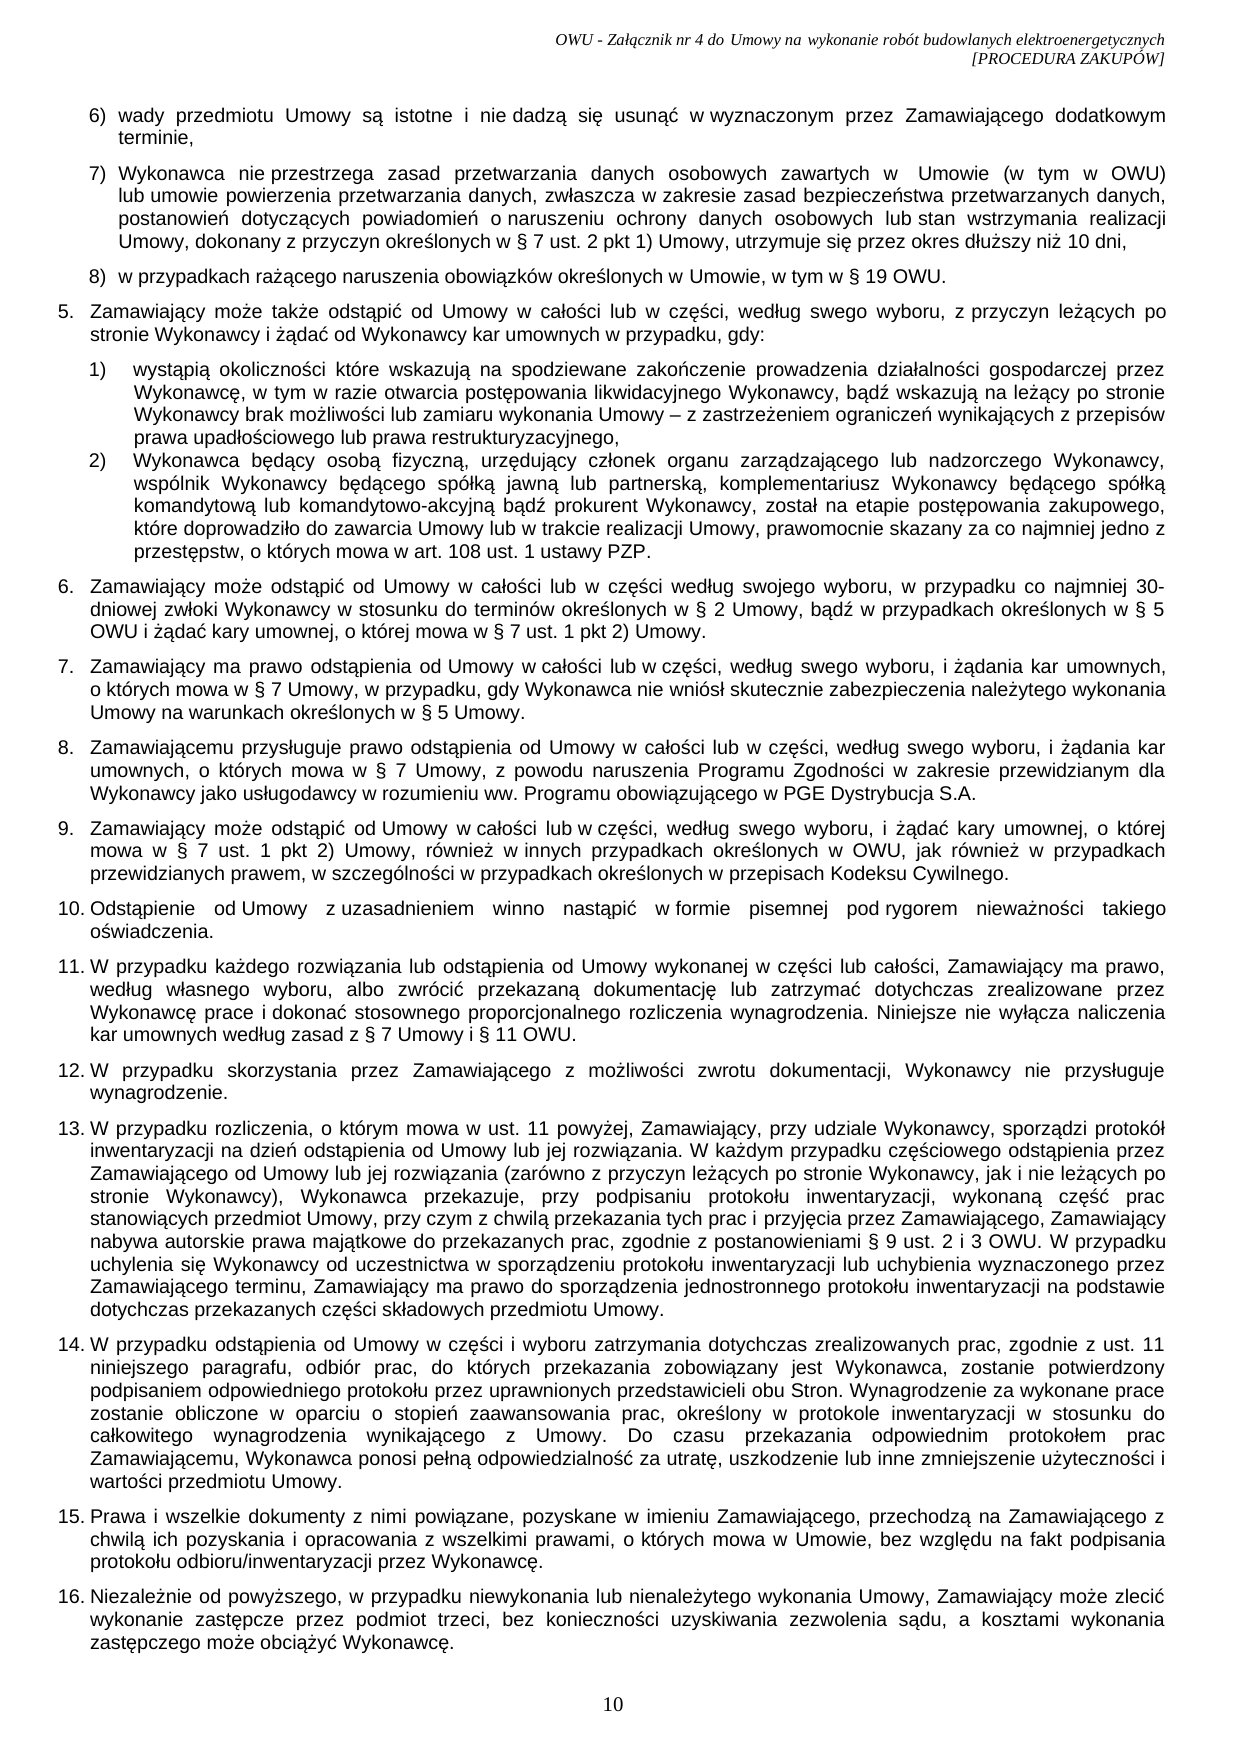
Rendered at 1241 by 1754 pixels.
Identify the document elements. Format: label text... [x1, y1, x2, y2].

list W przypadku odstąpienia od Umowy w części i wyboru zatrzymania dotychczas zrealizowanych prac, zgodnie z ust. 11 niniejszego paragrafu, odbiór prac, do których przekazania zobowiązany jest Wykonawca, zostanie potwierdzony podpisaniem odpowiedniego protokołu przez uprawnionych przedstawicieli obu Stron. Wynagrodzenie za wykonane prace zostanie obliczone w oparciu o stopień zaawansowania prac, określony w protokole inwentaryzacji w stosunku do całkowitego wynagrodzenia wynikającego z Umowy. Do czasu przekazania odpowiednim protokołem prac Zamawiającemu, Wykonawca ponosi pełną odpowiedzialność za utratę, uszkodzenie lub inne zmniejszenie użyteczności i wartości przedmiotu Umowy. [58, 1333, 1167, 1492]
list Zamawiający ma prawo odstąpienia od Umowy w całości lub w części, według swego wyboru, i żądania kar umownych, o których mowa w § 7 Umowy, w przypadku, gdy Wykonawca nie wniósł skutecznie zabezpieczenia należytego wykonania Umowy na warunkach określonych w § 5 Umowy. [58, 655, 1167, 723]
list wystąpią okoliczności które wskazują na spodziewane zakończenie prowadzenia działalności gospodarczej przez Wykonawcę, w tym w razie otwarcia postępowania likwidacyjnego Wykonawcy, bądź wskazują na leżący po stronie Wykonawcy brak możliwości lub zamiaru wykonania Umowy – z zastrzeżeniem ograniczeń wynikających z przepisów prawa upadłościowego lub prawa restrukturyzacyjnego, [89, 358, 1167, 449]
list Odstąpienie od Umowy z uzasadnieniem winno nastąpić w formie pisemnej pod rygorem nieważności takiego oświadczenia. [58, 897, 1167, 943]
list Zamawiający może odstąpić od Umowy w całości lub w części według swojego wyboru, w przypadku co najmniej 30-dniowej zwłoki Wykonawcy w stosunku do terminów określonych w § 2 Umowy, bądź w przypadkach określonych w § 5 OWU i żądać kary umownej, o której mowa w § 7 ust. 1 pkt 2) Umowy. [58, 575, 1167, 643]
list wady przedmiotu Umowy są istotne i nie dadzą się usunąć w wyznaczonym przez Zamawiającego dodatkowym terminie, [89, 103, 1167, 149]
list Niezależnie od powyższego, w przypadku niewykonania lub nienależytego wykonania Umowy, Zamawiający może zlecić wykonanie zastępcze przez podmiot trzeci, bez konieczności uzyskiwania zezwolenia sądu, a kosztami wykonania zastępczego może obciążyć Wykonawcę. [58, 1585, 1167, 1653]
list W przypadku rozliczenia, o którym mowa w ust. 11 powyżej, Zamawiający, przy udziale Wykonawcy, sporządzi protokół inwentaryzacji na dzień odstąpienia od Umowy lub jej rozwiązania. W każdym przypadku częściowego odstąpienia przez Zamawiającego od Umowy lub jej rozwiązania (zarówno z przyczyn leżących po stronie Wykonawcy, jak i nie leżących po stronie Wykonawcy), Wykonawca przekazuje, przy podpisaniu protokołu inwentaryzacji, wykonaną część prac stanowiących przedmiot Umowy, przy czym z chwilą przekazania tych prac i przyjęcia przez Zamawiającego, Zamawiający nabywa autorskie prawa majątkowe do przekazanych prac, zgodnie z postanowieniami § 9 ust. 2 i 3 OWU. W przypadku uchylenia się Wykonawcy od uczestnictwa w sporządzeniu protokołu inwentaryzacji lub uchybienia wyznaczonego przez Zamawiającego terminu, Zamawiający ma prawo do sporządzenia jednostronnego protokołu inwentaryzacji na podstawie dotychczas przekazanych części składowych przedmiotu Umowy. [58, 1116, 1167, 1321]
list Zamawiający może odstąpić od Umowy w całości lub w części, według swego wyboru, i żądać kary umownej, o której mowa w § 7 ust. 1 pkt 2) Umowy, również w innych przypadkach określonych w OWU, jak również w przypadkach przewidzianych prawem, w szczególności w przypadkach określonych w przepisach Kodeksu Cywilnego. [58, 817, 1167, 885]
list Wykonawca nie przestrzega zasad przetwarzania danych osobowych zawartych w Umowie (w tym w OWU) lub umowie powierzenia przetwarzania danych, zwłaszcza w zakresie zasad bezpieczeństwa przetwarzanych danych, postanowień dotyczących powiadomień o naruszeniu ochrony danych osobowych lub stan wstrzymania realizacji Umowy, dokonany z przyczyn określonych w § 7 ust. 2 pkt 1) Umowy, utrzymuje się przez okres dłuższy niż 10 dni, [89, 161, 1167, 252]
list w przypadkach rażącego naruszenia obowiązków określonych w Umowie, w tym w § 19 OWU. [89, 265, 1167, 287]
list Zamawiający może także odstąpić od Umowy w całości lub w części, według swego wyboru, z przyczyn leżących po stronie Wykonawcy i żądać od Wykonawcy kar umownych w przypadku, gdy: [58, 300, 1167, 345]
list W przypadku skorzystania przez Zamawiającego z możliwości zwrotu dokumentacji, Wykonawcy nie przysługuje wynagrodzenie. [58, 1058, 1167, 1104]
list W przypadku każdego rozwiązania lub odstąpienia od Umowy wykonanej w części lub całości, Zamawiający ma prawo, według własnego wyboru, albo zwrócić przekazaną dokumentację lub zatrzymać dotychczas zrealizowane przez Wykonawcę prace i dokonać stosownego proporcjonalnego rozliczenia wynagrodzenia. Niniejsze nie wyłącza naliczenia kar umownych według zasad z § 7 Umowy i § 11 OWU. [58, 955, 1167, 1046]
list Wykonawca będący osobą fizyczną, urzędujący członek organu zarządzającego lub nadzorczego Wykonawcy, wspólnik Wykonawcy będącego spółką jawną lub partnerską, komplementariusz Wykonawcy będącego spółką komandytową lub komandytowo-akcyjną bądź prokurent Wykonawcy, został na etapie postępowania zakupowego, które doprowadziło do zawarcia Umowy lub w trakcie realizacji Umowy, prawomocnie skazany za co najmniej jedno z przestępstw, o których mowa w art. 108 ust. 1 ustawy PZP. [89, 449, 1167, 562]
list Prawa i wszelkie dokumenty z nimi powiązane, pozyskane w imieniu Zamawiającego, przechodzą na Zamawiającego z chwilą ich pozyskania i opracowania z wszelkimi prawami, o których mowa w Umowie, bez względu na fakt podpisania protokołu odbioru/inwentaryzacji przez Wykonawcę. [58, 1505, 1167, 1573]
list Zamawiającemu przysługuje prawo odstąpienia od Umowy w całości lub w części, według swego wyboru, i żądania kar umownych, o których mowa w § 7 Umowy, z powodu naruszenia Programu Zgodności w zakresie przewidzianym dla Wykonawcy jako usługodawcy w rozumieniu ww. Programu obowiązującego w PGE Dystrybucja S.A. [58, 736, 1167, 804]
